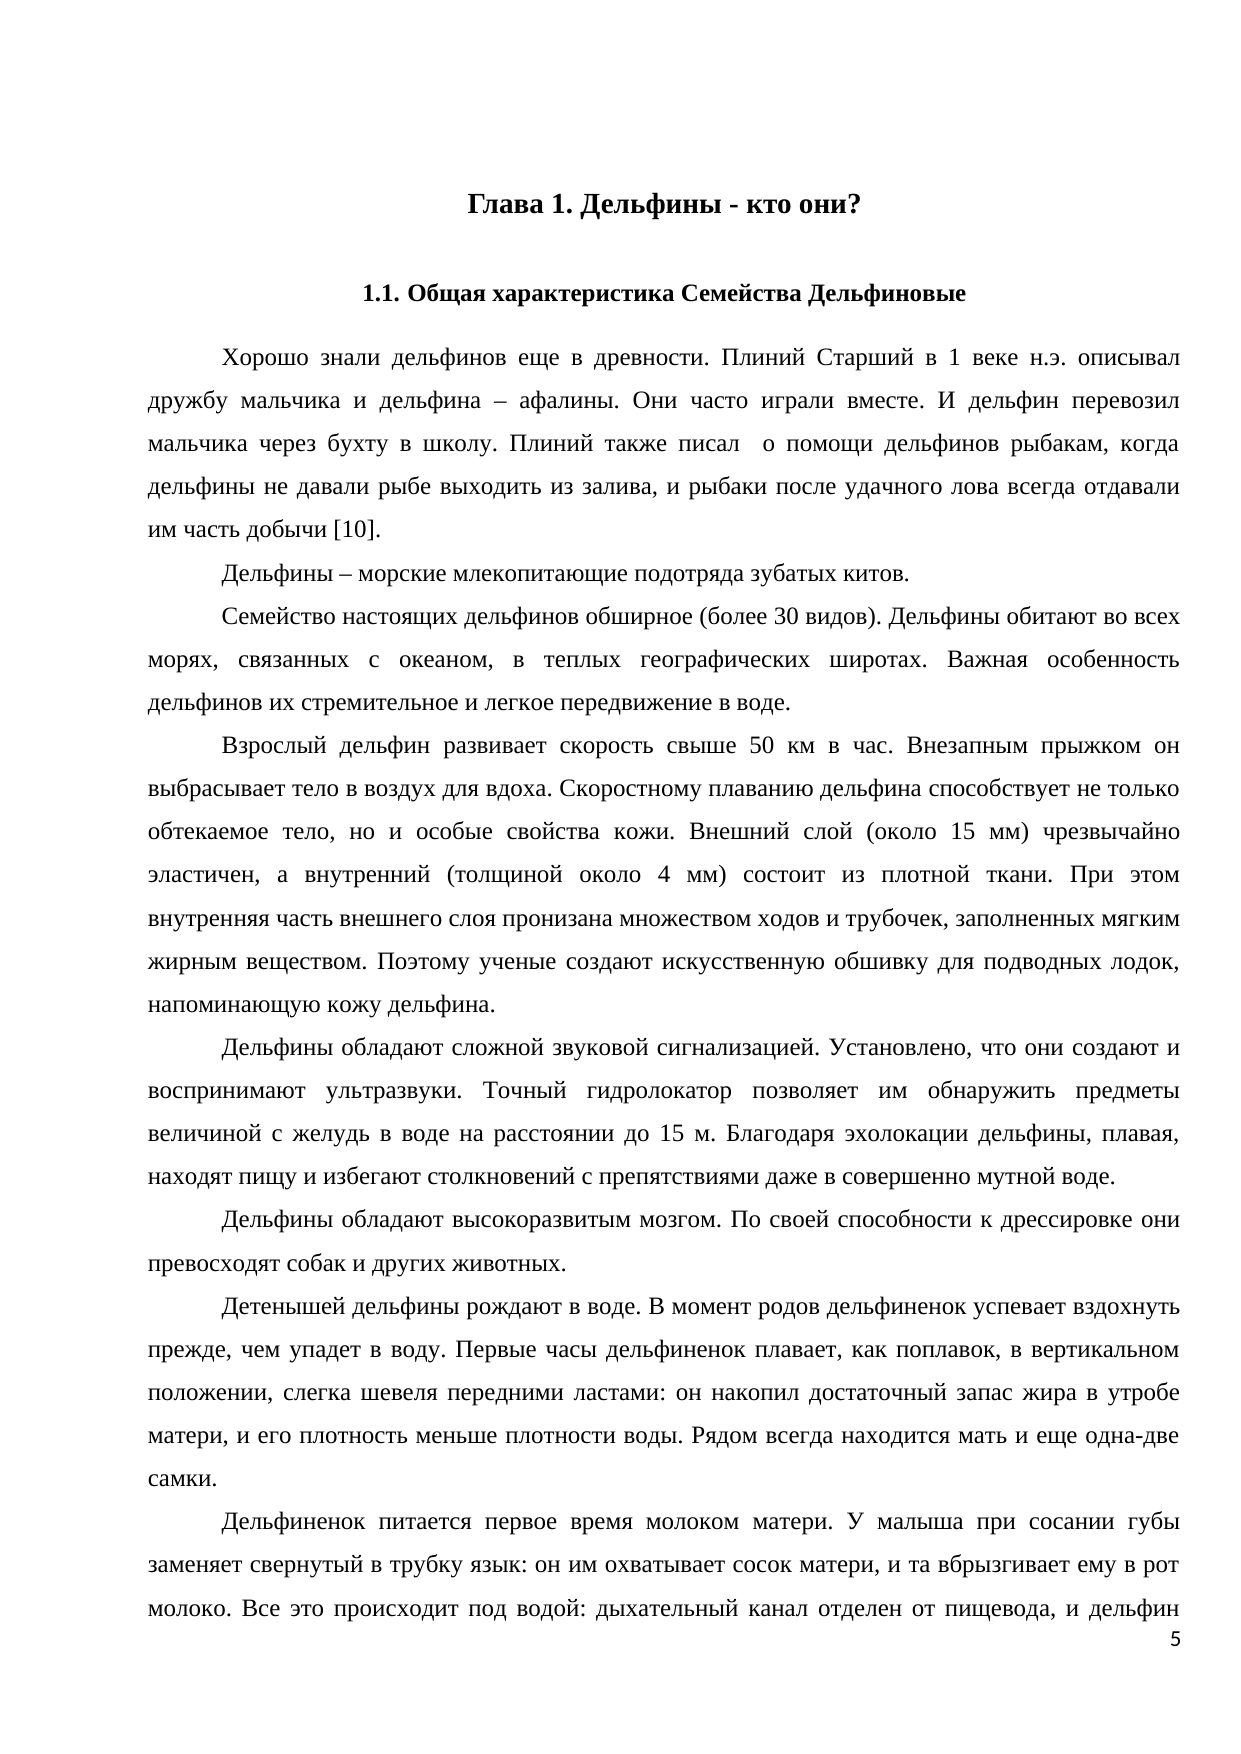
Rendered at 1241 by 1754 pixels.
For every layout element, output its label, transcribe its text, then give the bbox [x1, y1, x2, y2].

text Взрослый дельфин развивает скорость свыше 50 км в час. Внезапным прыжком он выбрасывает тело в воздух для вдоха. Скоростному плаванию дельфина способствует не только обтекаемое тело, но и особые свойства кожи. Внешний слой (около 15 мм) чрезвычайно эластичен, а внутренний (толщиной около 4 мм) состоит из плотной ткани. При этом внутренняя часть внешнего слоя пронизана множеством ходов и трубочек, заполненных мягким жирным веществом. Поэтому ученые создают искусственную обшивку для подводных лодок, напоминающую кожу дельфина. [148, 730, 1181, 1018]
text Семейство настоящих дельфинов обширное (более 30 видов). Дельфины обитают во всех морях, связанных с океаном, в теплых географических широтах. Важная особенность дельфинов их стремительное и легкое передвижение в воде. [148, 601, 1181, 716]
text Детенышей дельфины рождают в воде. В момент родов дельфиненок успевает вздохнуть прежде, чем упадет в воду. Первые часы дельфиненок плавает, как поплавок, в вертикальном положении, слегка шевеля передними ластами: он накопил достаточный запас жира в утробе матери, и его плотность меньше плотности воды. Рядом всегда находится мать и еще одна-две самки. [148, 1291, 1181, 1492]
text Дельфины обладают сложной звуковой сигнализацией. Установлено, что они создают и воспринимают ультразвуки. Точный гидролокатор позволяет им обнаружить предметы величиной с желудь в воде на расстоянии до 15 м. Благодаря эхолокации дельфины, плавая, находят пищу и избегают столкновений с препятствиями даже в совершенно мутной воде. [148, 1032, 1181, 1190]
text Хорошо знали дельфинов еще в древности. Плиний Старший в 1 веке н.э. описывал дружбу мальчика и дельфина – афалины. Они часто играли вместе. И дельфин перевозил мальчика через бухту в школу. Плиний также писал о помощи дельфинов рыбакам, когда дельфины не давали рыбе выходить из залива, и рыбаки после удачного лова всегда отдавали им часть добычи [10]. [148, 342, 1181, 543]
subtitle Общая характеристика Семейства Дельфиновые [147, 278, 1181, 307]
subtitle Глава 1. Дельфины - кто они? [148, 186, 1181, 220]
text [148, 1506, 1181, 1621]
text Дельфины – морские млекопитающие подотряда зубатых китов. [148, 558, 1181, 586]
text Дельфины обладают высокоразвитым мозгом. По своей способности к дрессировке они превосходят собак и других животных. [148, 1204, 1181, 1276]
